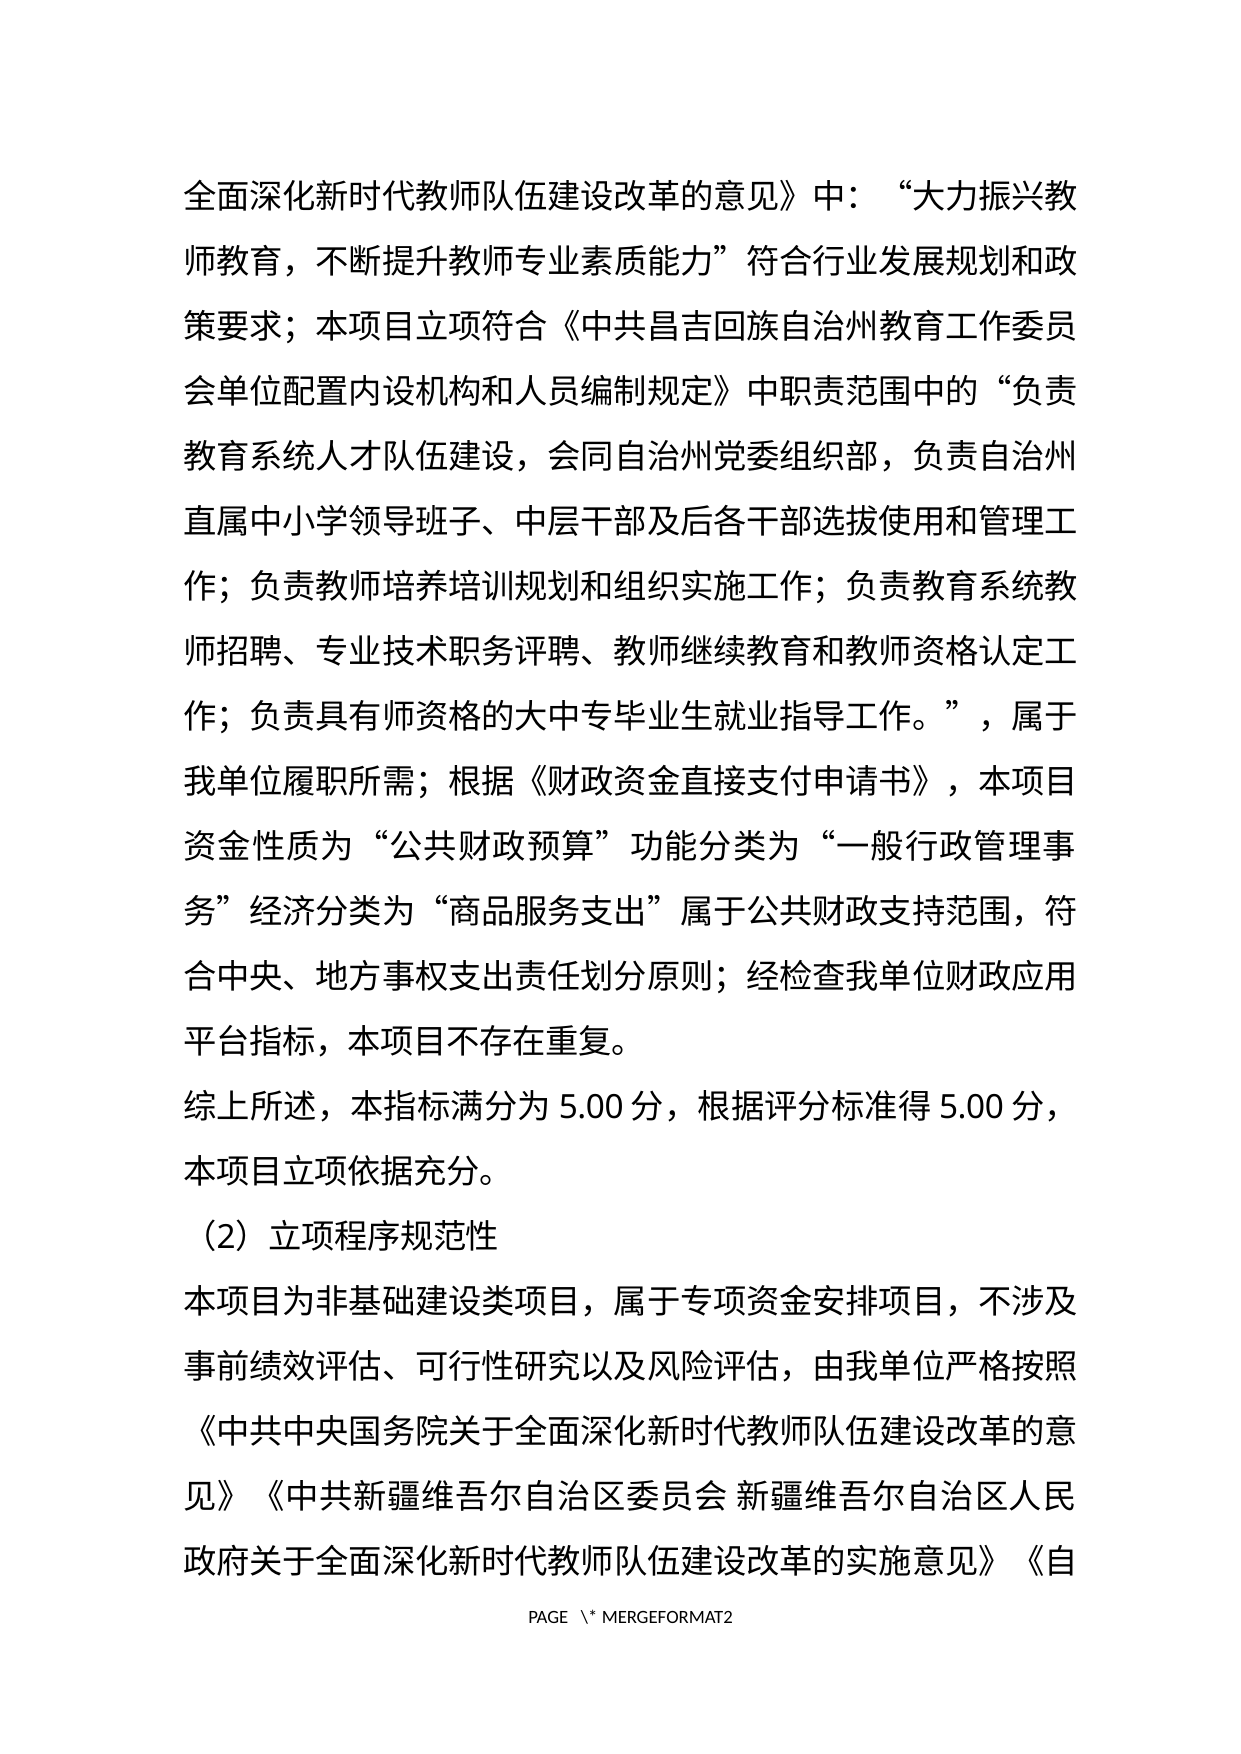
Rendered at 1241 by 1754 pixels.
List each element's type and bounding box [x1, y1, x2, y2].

text [183, 162, 1078, 1592]
